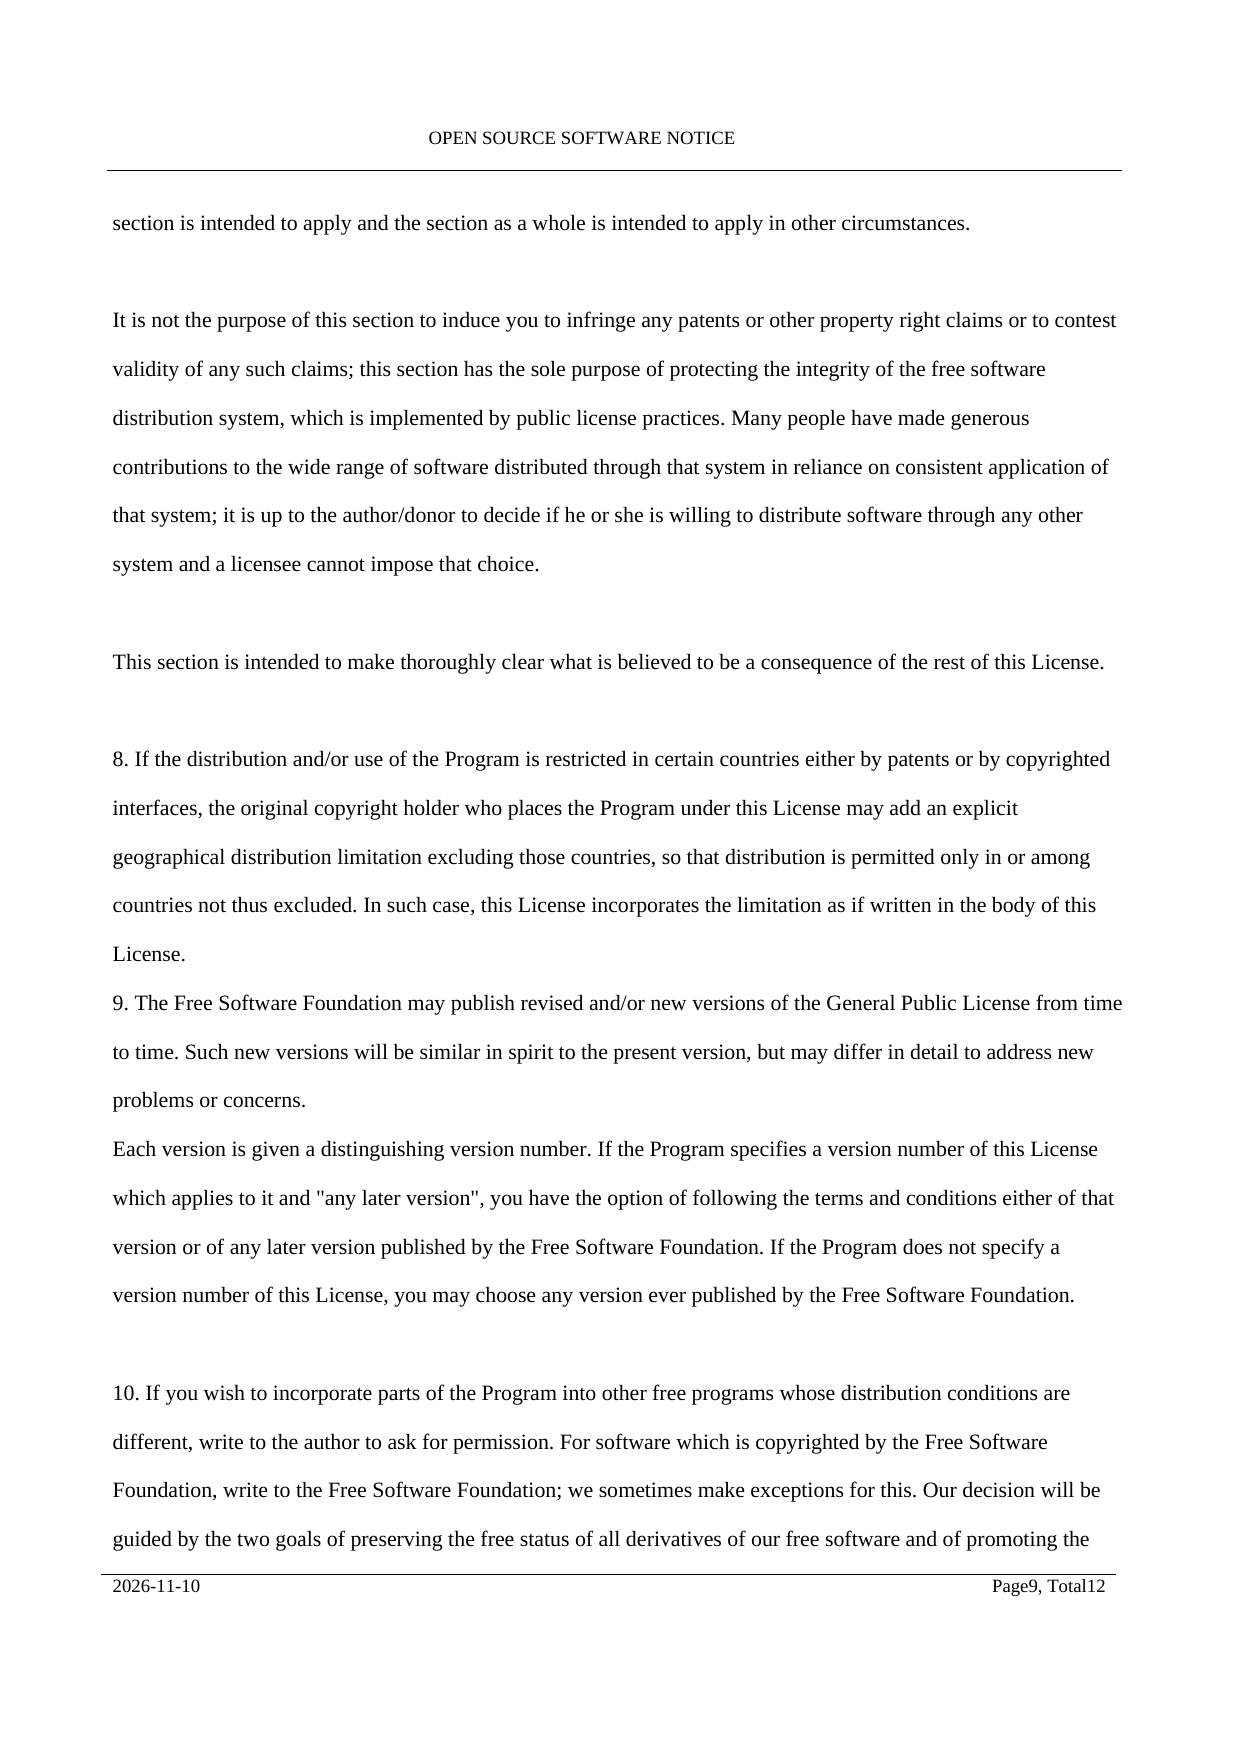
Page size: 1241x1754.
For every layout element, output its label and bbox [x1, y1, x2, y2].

text [112, 206, 1128, 1555]
